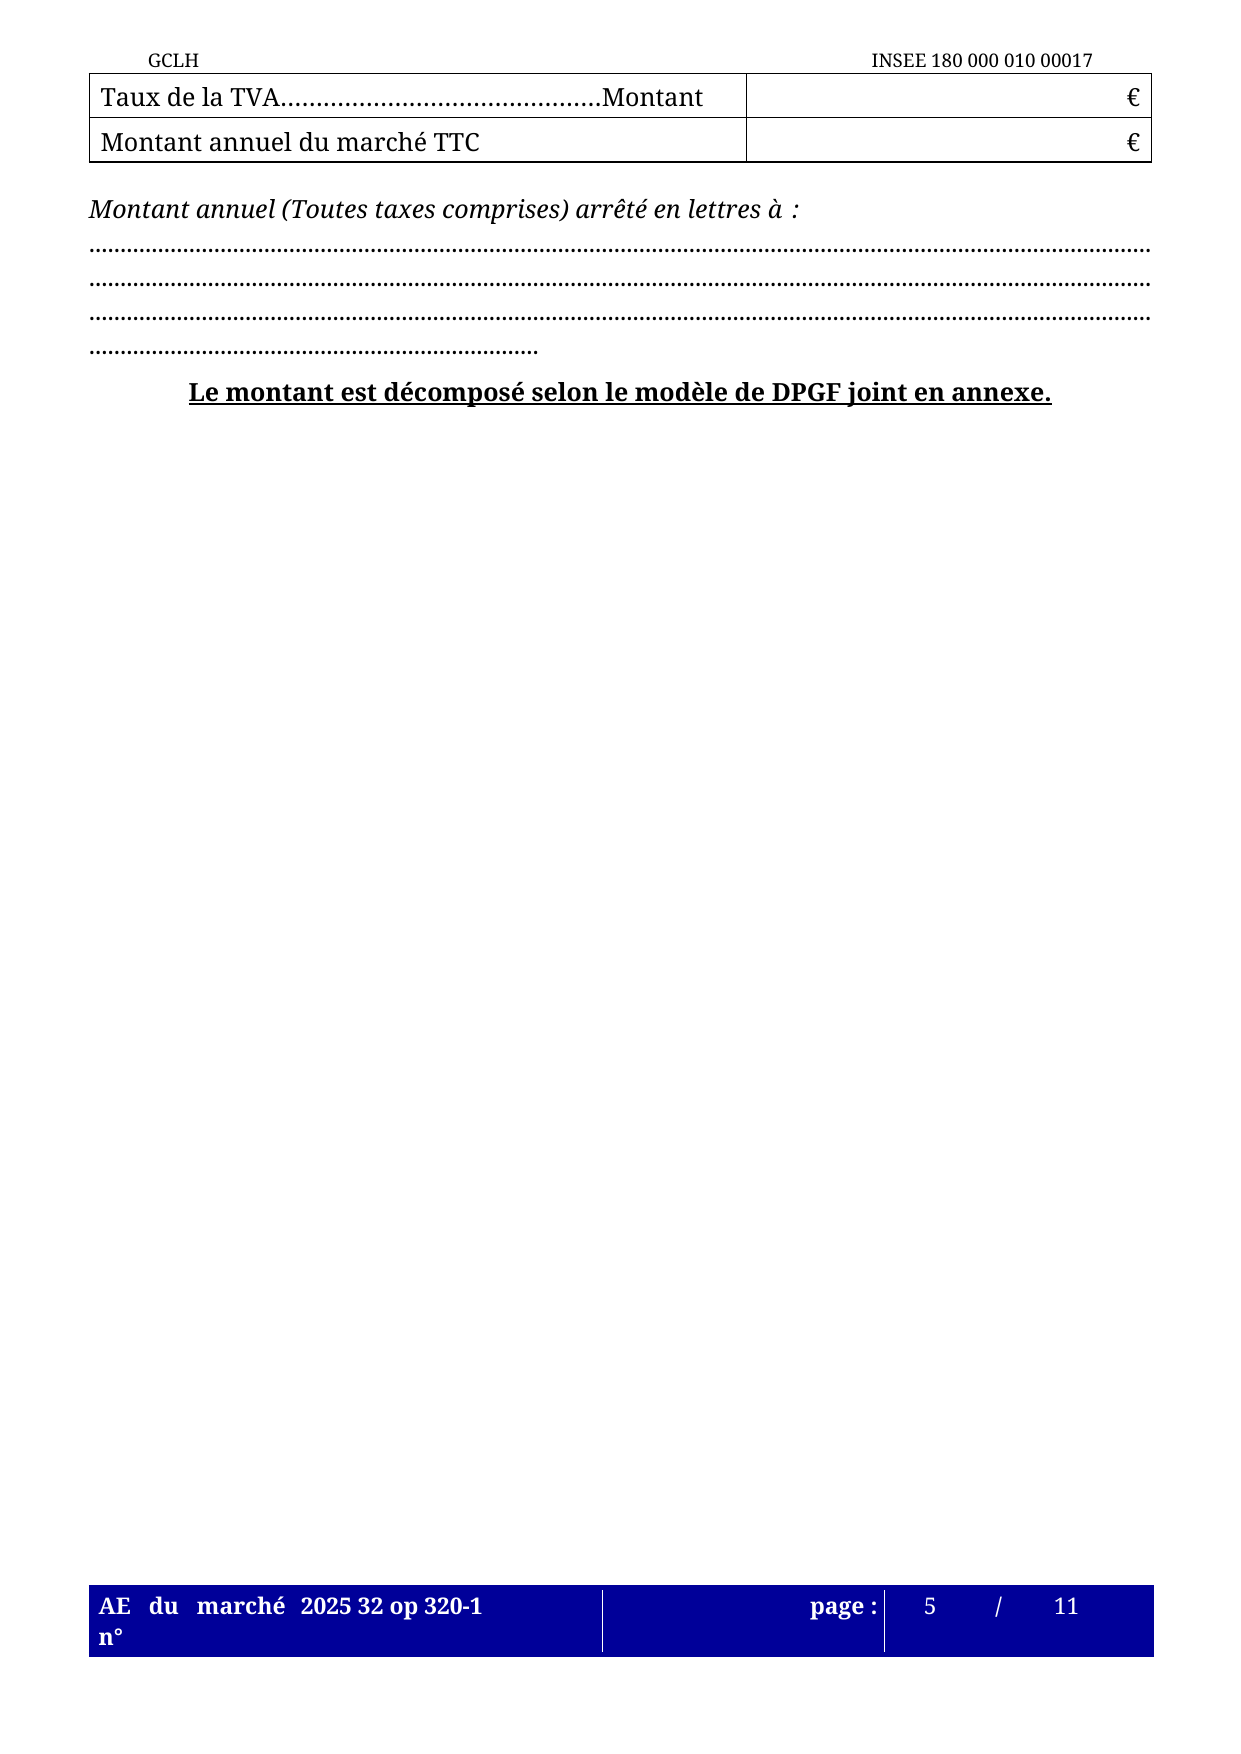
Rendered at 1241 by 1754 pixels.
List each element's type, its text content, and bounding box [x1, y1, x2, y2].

text ...................................................................................................................................................................................................................................................................................................................................................................................................................................................................................................................................................................................................... [89, 225, 1152, 362]
table_cell € [747, 74, 1151, 117]
table_cell € [747, 118, 1151, 161]
text Le montant est décomposé selon le modèle de DPGF joint en annexe. [89, 374, 1152, 408]
text Montant annuel (Toutes taxes comprises) arrêté en lettres à : [89, 191, 1152, 225]
table_cell Montant annuel du marché TTC [90, 118, 746, 161]
table_cell Taux de la TVA………………………………………Montant [90, 74, 746, 117]
